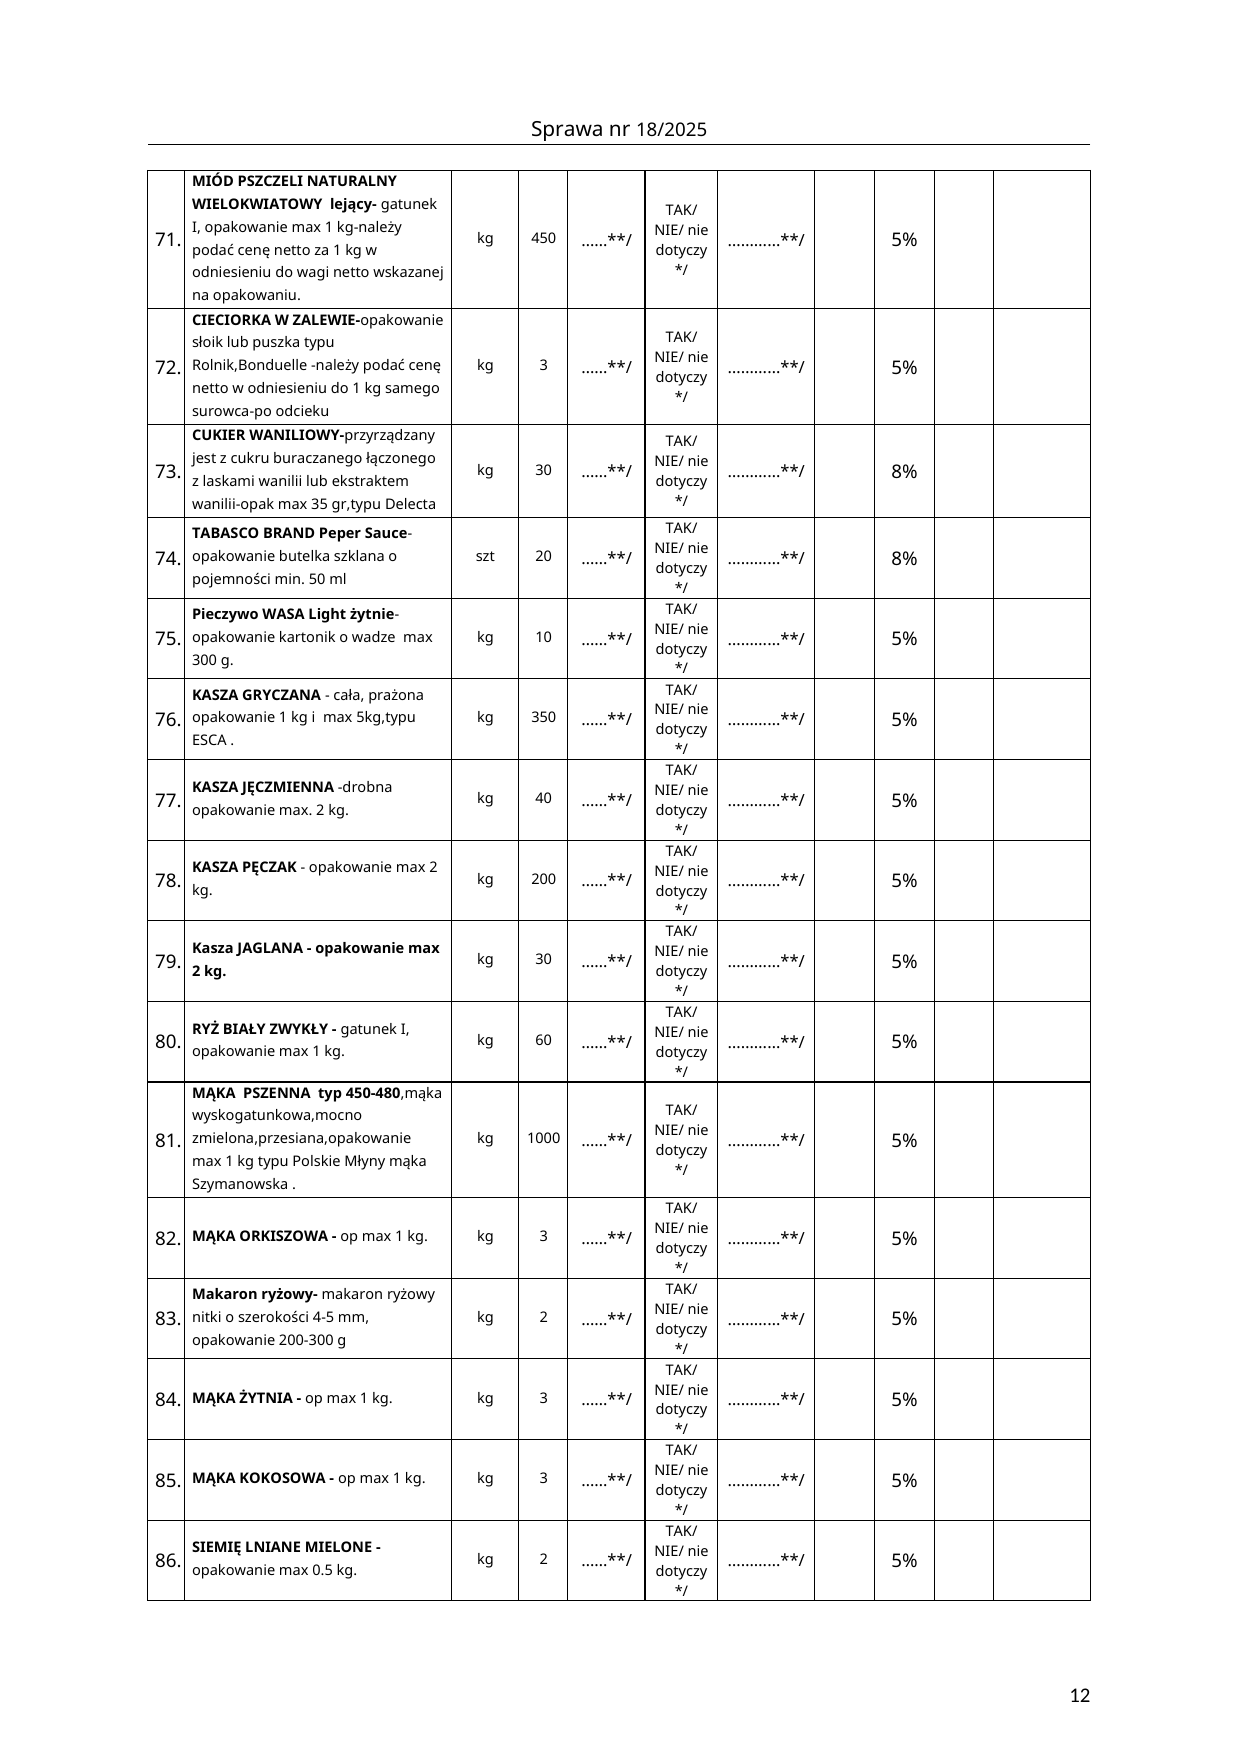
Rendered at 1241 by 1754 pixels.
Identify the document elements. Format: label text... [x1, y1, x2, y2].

table_cell [935, 1198, 993, 1278]
table_cell …………**/ [718, 760, 814, 839]
table_cell MĄKA PSZENNA typ 450-480,mąka wyskogatunkowa,mocno zmielona,przesiana,opakowanie max 1 kg typu Polskie Młyny mąka Szymanowska . [185, 1083, 451, 1197]
table_cell [994, 518, 1090, 598]
table_cell …………**/ [718, 1198, 814, 1278]
table_cell [994, 1083, 1090, 1197]
table_cell 30 [519, 425, 567, 517]
table_cell CIECIORKA W ZALEWIE-opakowanie słoik lub puszka typu Rolnik,Bonduelle -należy podać cenę netto w odniesieniu do 1 kg samego surowca-po odcieku [185, 309, 451, 424]
table_cell ……**/ [568, 518, 644, 598]
table_cell [935, 599, 993, 678]
table_cell kg [452, 921, 518, 1001]
table_cell [994, 1002, 1090, 1081]
table_cell TAK/NIE/ nie dotyczy*/ [646, 518, 717, 598]
table_cell kg [452, 760, 518, 839]
table_cell [994, 1279, 1090, 1358]
table_cell [815, 309, 874, 424]
table_cell TAK/NIE/ nie dotyczy*/ [646, 1083, 717, 1197]
table_cell [148, 679, 184, 759]
table_cell [935, 921, 993, 1001]
table_cell [935, 425, 993, 517]
table_cell kg [452, 841, 518, 920]
table_cell 5% [875, 1440, 934, 1519]
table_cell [646, 1521, 717, 1600]
table_cell 5% [875, 921, 934, 1001]
table_cell [815, 599, 874, 678]
table_cell MĄKA ORKISZOWA - op max 1 kg. [185, 1198, 451, 1278]
table_cell …………**/ [718, 309, 814, 424]
table_cell 8% [875, 518, 934, 598]
table_cell [815, 1083, 874, 1197]
table_cell [994, 309, 1090, 424]
table_cell [815, 921, 874, 1001]
table_cell …………**/ [718, 679, 814, 759]
table_cell [935, 309, 993, 424]
table_cell 5% [875, 1002, 934, 1081]
table_cell MĄKA KOKOSOWA - op max 1 kg. [185, 1440, 451, 1519]
table_cell TAK/NIE/ nie dotyczy*/ [646, 309, 717, 424]
table_cell KASZA GRYCZANA - cała, prażona opakowanie 1 kg i max 5kg,typu ESCA . [185, 679, 451, 759]
table_cell [815, 679, 874, 759]
table_cell 450 [519, 171, 567, 308]
table_cell ……**/ [568, 1521, 644, 1600]
table_cell [148, 1198, 184, 1278]
table_cell [815, 841, 874, 920]
table_cell 60 [519, 1002, 567, 1081]
table_cell [935, 841, 993, 920]
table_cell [646, 171, 717, 308]
table_cell kg [452, 1279, 518, 1358]
table_cell 40 [519, 760, 567, 839]
table_cell KASZA PĘCZAK - opakowanie max 2 kg. [185, 841, 451, 920]
table_cell [994, 921, 1090, 1001]
table_cell ……**/ [568, 921, 644, 1001]
table_cell …………**/ [718, 425, 814, 517]
table_cell 5% [875, 1279, 934, 1358]
table_cell TABASCO BRAND Peper Sauce-opakowanie butelka szklana o pojemności min. 50 ml [185, 518, 451, 598]
table_cell TAK/NIE/ nie dotyczy*/ [646, 921, 717, 1001]
table_cell 5% [875, 1198, 934, 1278]
table_cell TAK/NIE/ nie dotyczy*/ [646, 760, 717, 839]
table_cell MĄKA ŻYTNIA - op max 1 kg. [185, 1359, 451, 1439]
table_cell TAK/NIE/ nie dotyczy*/ [646, 1440, 717, 1519]
table_cell 8% [875, 425, 934, 517]
table_cell [148, 760, 184, 839]
table_cell TAK/NIE/ nie dotyczy*/ [646, 1002, 717, 1081]
table_cell TAK/NIE/ nie dotyczy*/ [646, 425, 717, 517]
table_cell [815, 171, 874, 308]
table_cell SIEMIĘ LNIANE MIELONE - opakowanie max 0.5 kg. [185, 1521, 451, 1600]
table_cell [994, 171, 1090, 308]
table_cell TAK/NIE/ nie dotyczy*/ [646, 599, 717, 678]
table_cell 5% [875, 599, 934, 678]
table_cell 350 [519, 679, 567, 759]
table_cell [815, 760, 874, 839]
table_cell 3 [519, 309, 567, 424]
table_cell CUKIER WANILIOWY-przyrządzany jest z cukru buraczanego łączonego z laskami wanilii lub ekstraktem wanilii-opak max 35 gr,typu Delecta [185, 425, 451, 517]
table_cell [994, 599, 1090, 678]
table_cell [994, 760, 1090, 839]
table_cell [935, 171, 993, 308]
table_cell [815, 1521, 874, 1600]
table_cell [935, 760, 993, 839]
table_cell [935, 679, 993, 759]
table_cell kg [452, 1198, 518, 1278]
table_cell ……**/ [568, 841, 644, 920]
table_cell 5% [875, 679, 934, 759]
table_cell [935, 518, 993, 598]
table_cell [994, 1198, 1090, 1278]
table_cell …………**/ [718, 518, 814, 598]
table_cell …………**/ [718, 921, 814, 1001]
table_cell ……**/ [568, 309, 644, 424]
table_cell [994, 1440, 1090, 1519]
table_cell [815, 1198, 874, 1278]
table_cell 3 [519, 1440, 567, 1519]
table_cell [935, 1359, 993, 1439]
table_cell ……**/ [568, 1440, 644, 1519]
table_cell [148, 425, 184, 517]
table_cell 1000 [519, 1083, 567, 1197]
table_cell TAK/NIE/ nie dotyczy*/ [646, 679, 717, 759]
table_cell …………**/ [718, 1440, 814, 1519]
table_cell [148, 171, 184, 308]
table_cell …………**/ [718, 1359, 814, 1439]
table_cell 3 [519, 1198, 567, 1278]
table_cell [935, 1521, 993, 1600]
table_cell [994, 841, 1090, 920]
table_cell TAK/NIE/ nie dotyczy*/ [646, 1359, 717, 1439]
table_cell kg [452, 1359, 518, 1439]
table_cell ……**/ [568, 171, 644, 308]
table_cell [935, 1083, 993, 1197]
table_cell 5% [875, 309, 934, 424]
table_cell MIÓD PSZCZELI NATURALNY WIELOKWIATOWY lejący- gatunek I, opakowanie max 1 kg-należy podać cenę netto za 1 kg w odniesieniu do wagi netto wskazanej na opakowaniu. [185, 171, 451, 308]
table_cell TAK/NIE/ nie dotyczy*/ [646, 841, 717, 920]
table_cell 5% [875, 1359, 934, 1439]
table_cell [148, 1002, 184, 1081]
table_cell KASZA JĘCZMIENNA -drobna opakowanie max. 2 kg. [185, 760, 451, 839]
table_cell [994, 1521, 1090, 1600]
table_cell [148, 1279, 184, 1358]
table_cell …………**/ [718, 1279, 814, 1358]
table_cell ……**/ [568, 1083, 644, 1197]
table_cell TAK/NIE/ nie dotyczy*/ [646, 1279, 717, 1358]
table_cell 5% [875, 171, 934, 308]
table_cell [815, 1440, 874, 1519]
table_cell ……**/ [568, 1359, 644, 1439]
table_cell …………**/ [718, 599, 814, 678]
table_cell [148, 1083, 184, 1197]
table_cell [994, 1359, 1090, 1439]
table_cell 5% [875, 760, 934, 839]
table_cell kg [452, 1083, 518, 1197]
table_cell 3 [519, 1359, 567, 1439]
table_cell [815, 425, 874, 517]
table_cell [148, 599, 184, 678]
table_cell ……**/ [568, 599, 644, 678]
table_cell ……**/ [568, 679, 644, 759]
table_cell Kasza JAGLANA - opakowanie max 2 kg. [185, 921, 451, 1001]
table_cell [935, 1279, 993, 1358]
table_cell …………**/ [718, 1083, 814, 1197]
table_cell 5% [875, 1521, 934, 1600]
table_cell [935, 1440, 993, 1519]
table_cell [935, 1002, 993, 1081]
table_cell 5% [875, 841, 934, 920]
table_cell …………**/ [718, 171, 814, 308]
table_cell kg [452, 1002, 518, 1081]
table_cell kg [452, 309, 518, 424]
table_cell RYŻ BIAŁY ZWYKŁY - gatunek I, opakowanie max 1 kg. [185, 1002, 451, 1081]
table_cell 30 [519, 921, 567, 1001]
table_cell 2 [519, 1521, 567, 1600]
table_cell [148, 1440, 184, 1519]
table_cell 10 [519, 599, 567, 678]
table_cell kg [452, 425, 518, 517]
table_cell 200 [519, 841, 567, 920]
table_cell [815, 518, 874, 598]
table_cell Makaron ryżowy- makaron ryżowy nitki o szerokości 4-5 mm, opakowanie 200-300 g [185, 1279, 451, 1358]
table_cell ……**/ [568, 1002, 644, 1081]
table_cell kg [452, 599, 518, 678]
table_cell [994, 425, 1090, 517]
table_cell …………**/ [718, 841, 814, 920]
table_cell [815, 1002, 874, 1081]
table_cell TAK/NIE/ nie dotyczy*/ [646, 1198, 717, 1278]
table_cell [815, 1359, 874, 1439]
table_cell 5% [875, 1083, 934, 1197]
table_cell …………**/ [718, 1521, 814, 1600]
table_cell ……**/ [568, 425, 644, 517]
table_cell kg [452, 171, 518, 308]
table_cell 20 [519, 518, 567, 598]
table_cell [148, 518, 184, 598]
table_cell [815, 1279, 874, 1358]
table_cell …………**/ [718, 1002, 814, 1081]
table_cell [148, 921, 184, 1001]
table_cell szt [452, 518, 518, 598]
table_cell ……**/ [568, 1279, 644, 1358]
table_cell [148, 1521, 184, 1600]
table_cell ……**/ [568, 760, 644, 839]
table_cell [994, 679, 1090, 759]
table_cell Pieczywo WASA Light żytnie-opakowanie kartonik o wadze max 300 g. [185, 599, 451, 678]
table_cell [148, 841, 184, 920]
table_cell kg [452, 1521, 518, 1600]
table_cell [148, 309, 184, 424]
table_cell kg [452, 679, 518, 759]
table_cell kg [452, 1440, 518, 1519]
table_cell ……**/ [568, 1198, 644, 1278]
table_cell 2 [519, 1279, 567, 1358]
table_cell [148, 1359, 184, 1439]
